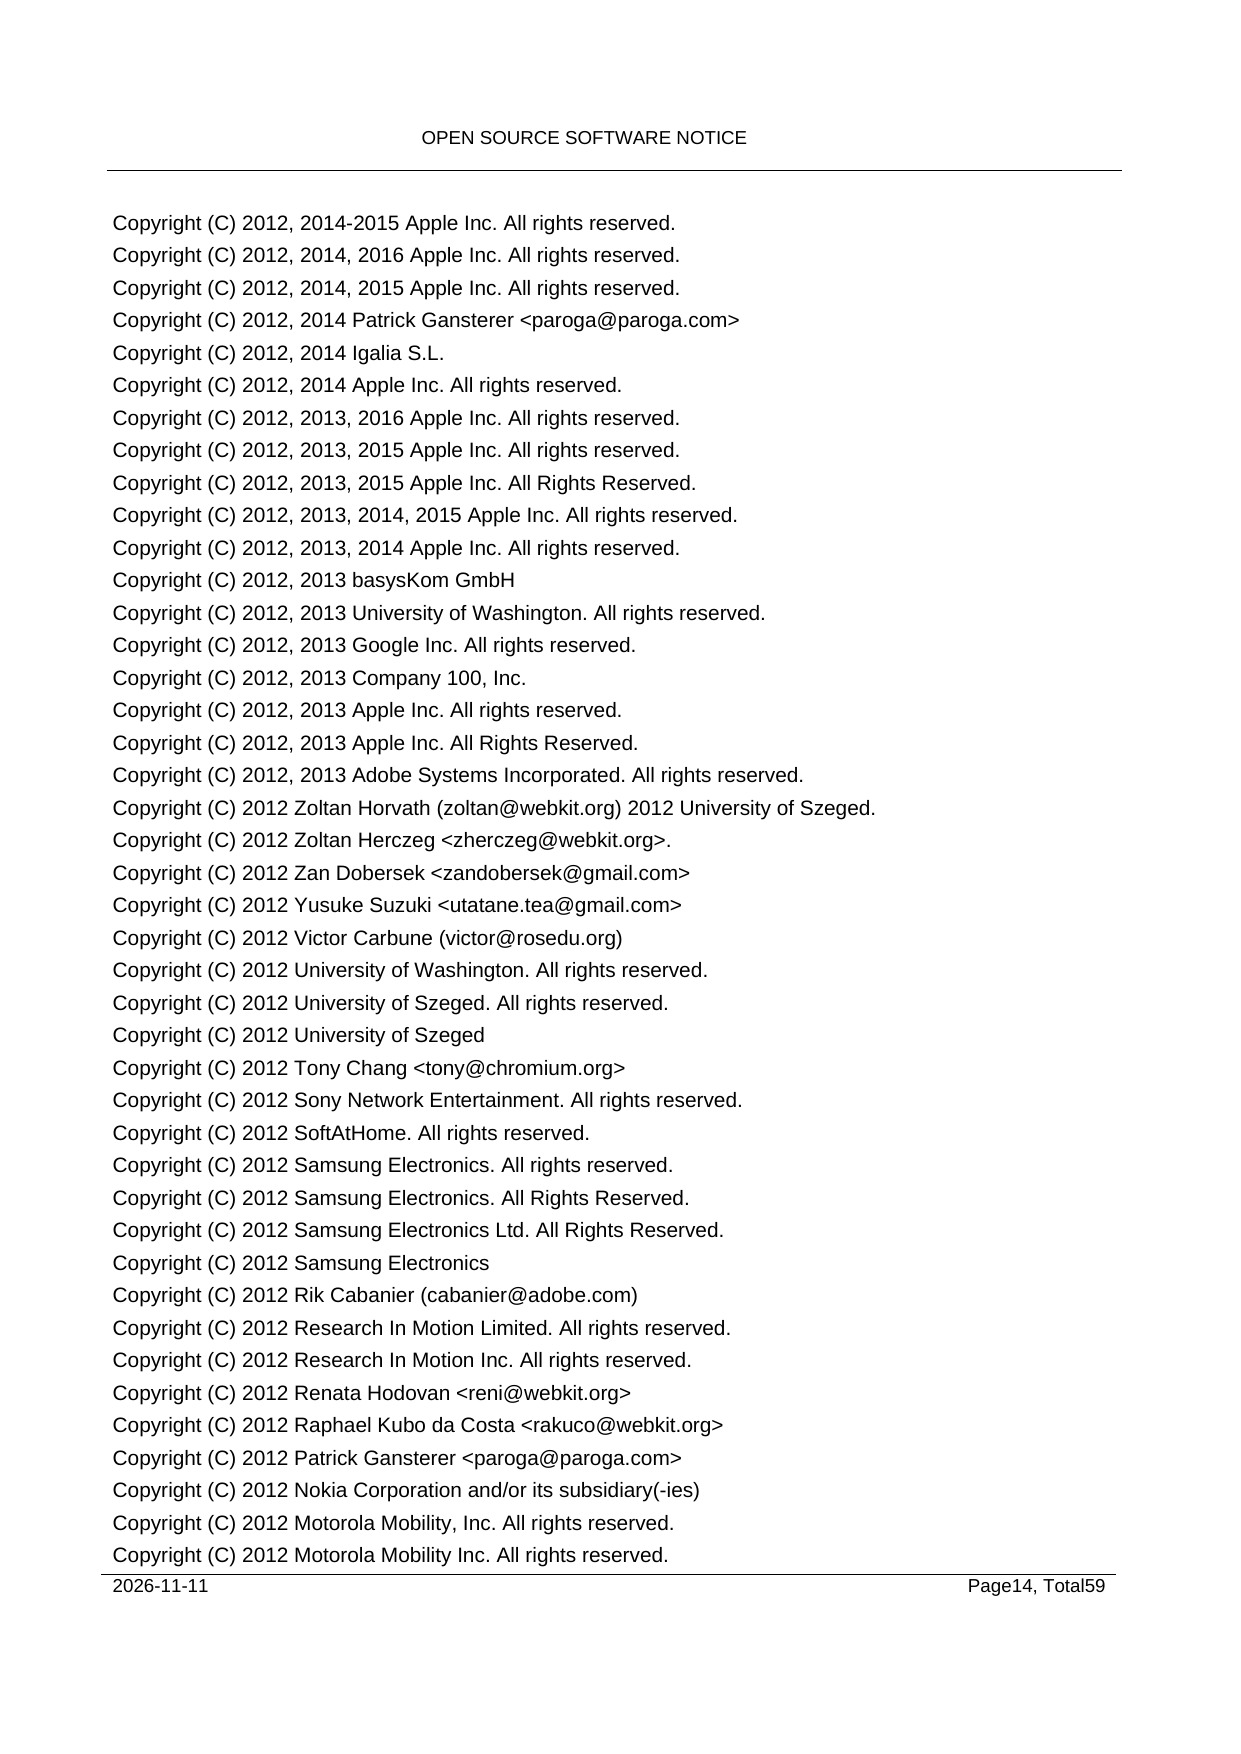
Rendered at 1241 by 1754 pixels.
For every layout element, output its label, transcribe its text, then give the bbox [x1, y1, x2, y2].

text Copyright (C) 2012 Rik Cabanier (cabanier@adobe.com) [112, 1279, 1128, 1311]
text Copyright (C) 2012 Motorola Mobility, Inc. All rights reserved. [112, 1506, 1128, 1539]
text Copyright (C) 2012 Zoltan Herczeg <zherczeg@webkit.org>. [112, 824, 1128, 856]
text Copyright (C) 2012, 2013 Apple Inc. All Rights Reserved. [112, 726, 1128, 759]
text Copyright (C) 2012 SoftAtHome. All rights reserved. [112, 1116, 1128, 1149]
text Copyright (C) 2012, 2013 University of Washington. All rights reserved. [112, 596, 1128, 629]
text Copyright (C) 2012, 2014, 2016 Apple Inc. All rights reserved. [112, 239, 1128, 271]
text Copyright (C) 2012, 2013, 2014 Apple Inc. All rights reserved. [112, 531, 1128, 564]
text Copyright (C) 2012, 2013 Apple Inc. All rights reserved. [112, 694, 1128, 726]
text Copyright (C) 2012 Patrick Gansterer <paroga@paroga.com> [112, 1441, 1128, 1474]
text Copyright (C) 2012 Renata Hodovan <reni@webkit.org> [112, 1376, 1128, 1409]
text Copyright (C) 2012 Yusuke Suzuki <utatane.tea@gmail.com> [112, 889, 1128, 921]
text Copyright (C) 2012 University of Washington. All rights reserved. [112, 954, 1128, 986]
text Copyright (C) 2012 Raphael Kubo da Costa <rakuco@webkit.org> [112, 1409, 1128, 1441]
text Copyright (C) 2012, 2014, 2015 Apple Inc. All rights reserved. [112, 271, 1128, 304]
text Copyright (C) 2012 Victor Carbune (victor@rosedu.org) [112, 921, 1128, 954]
text Copyright (C) 2012 Research In Motion Inc. All rights reserved. [112, 1344, 1128, 1376]
text Copyright (C) 2012 Motorola Mobility Inc. All rights reserved. [112, 1539, 1128, 1571]
text Copyright (C) 2012 Samsung Electronics Ltd. All Rights Reserved. [112, 1214, 1128, 1246]
text Copyright (C) 2012, 2013 Google Inc. All rights reserved. [112, 629, 1128, 661]
text Copyright (C) 2012 Nokia Corporation and/or its subsidiary(-ies) [112, 1474, 1128, 1506]
text Copyright (C) 2012 Samsung Electronics. All rights reserved. [112, 1149, 1128, 1181]
text Copyright (C) 2012 Samsung Electronics [112, 1246, 1128, 1279]
text Copyright (C) 2012 Samsung Electronics. All Rights Reserved. [112, 1181, 1128, 1214]
text Copyright (C) 2012 Zan Dobersek <zandobersek@gmail.com> [112, 856, 1128, 889]
text Copyright (C) 2012, 2013 Adobe Systems Incorporated. All rights reserved. [112, 759, 1128, 791]
text Copyright (C) 2012, 2014 Igalia S.L. [112, 336, 1128, 369]
text Copyright (C) 2012, 2014 Apple Inc. All rights reserved. [112, 369, 1128, 401]
text Copyright (C) 2012, 2013 Company 100, Inc. [112, 661, 1128, 694]
text Copyright (C) 2012, 2013, 2015 Apple Inc. All Rights Reserved. [112, 466, 1128, 499]
text Copyright (C) 2012 University of Szeged. All rights reserved. [112, 986, 1128, 1019]
text Copyright (C) 2012 University of Szeged [112, 1019, 1128, 1051]
text Copyright (C) 2012 Research In Motion Limited. All rights reserved. [112, 1311, 1128, 1344]
text Copyright (C) 2012, 2013 basysKom GmbH [112, 564, 1128, 596]
text Copyright (C) 2012, 2013, 2016 Apple Inc. All rights reserved. [112, 401, 1128, 434]
text Copyright (C) 2012, 2014-2015 Apple Inc. All rights reserved. [112, 206, 1128, 239]
text Copyright (C) 2012 Zoltan Horvath (zoltan@webkit.org) 2012 University of Szeged. [112, 791, 1128, 824]
text Copyright (C) 2012 Tony Chang <tony@chromium.org> [112, 1051, 1128, 1084]
text Copyright (C) 2012, 2014 Patrick Gansterer <paroga@paroga.com> [112, 304, 1128, 336]
text Copyright (C) 2012, 2013, 2015 Apple Inc. All rights reserved. [112, 434, 1128, 466]
text Copyright (C) 2012, 2013, 2014, 2015 Apple Inc. All rights reserved. [112, 499, 1128, 531]
text Copyright (C) 2012 Sony Network Entertainment. All rights reserved. [112, 1084, 1128, 1116]
